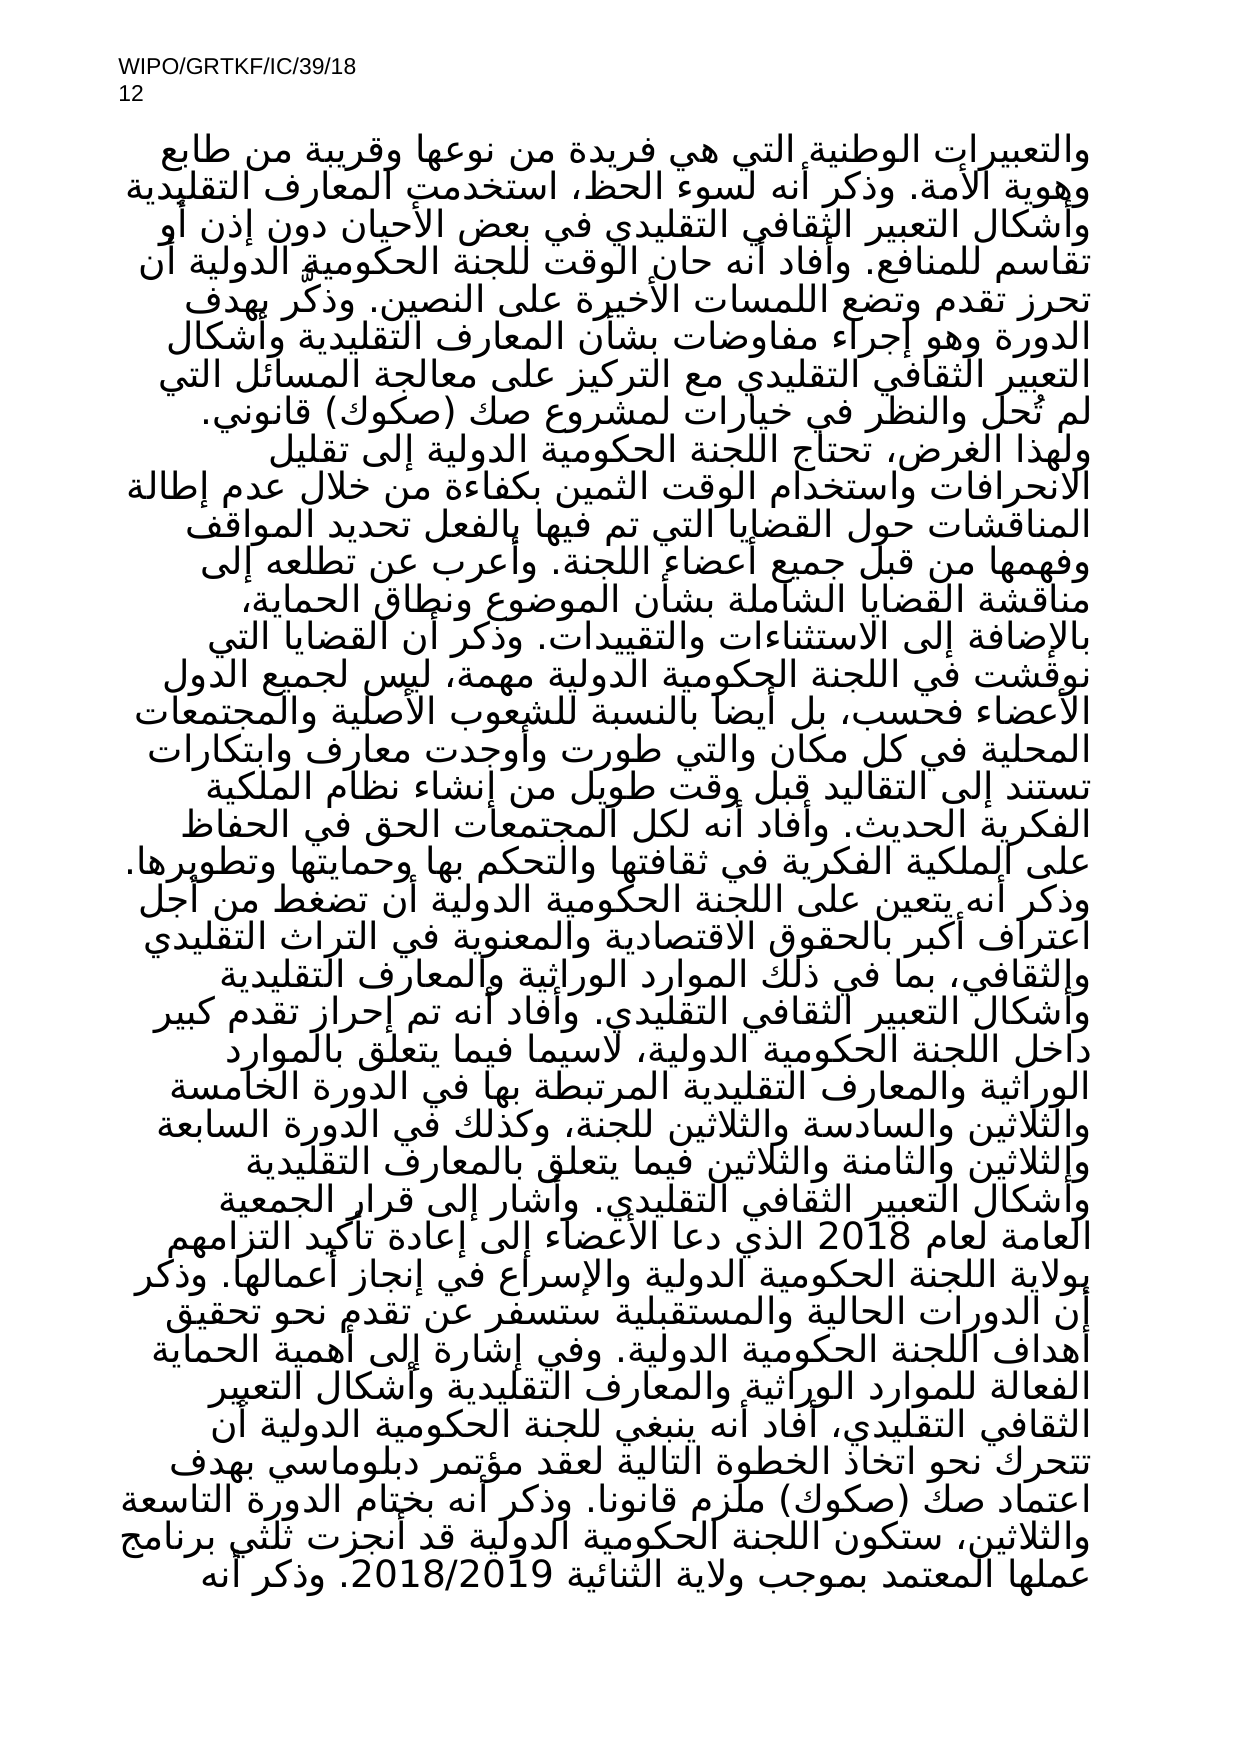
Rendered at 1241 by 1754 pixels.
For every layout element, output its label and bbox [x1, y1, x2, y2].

text [118, 132, 1093, 1595]
